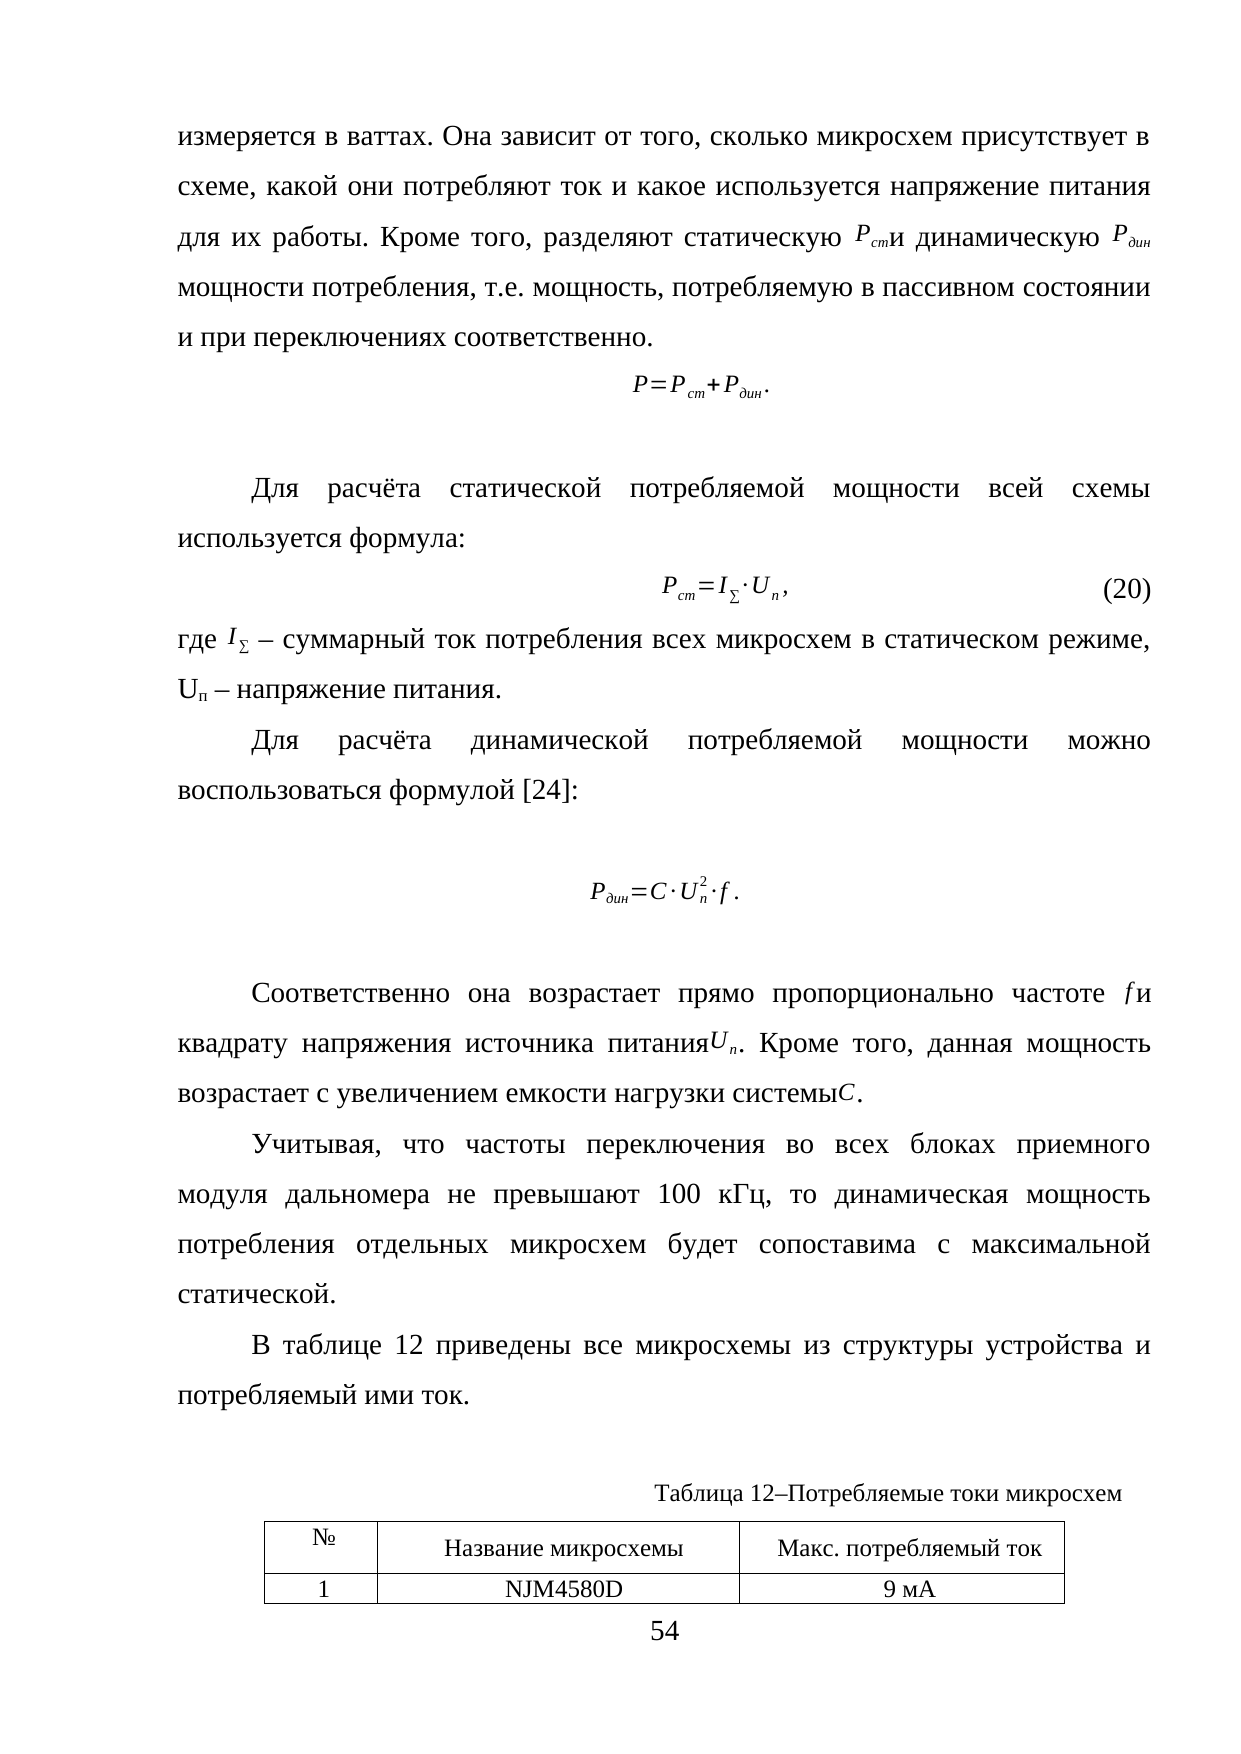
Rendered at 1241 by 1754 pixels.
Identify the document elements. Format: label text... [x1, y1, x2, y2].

text Для расчёта динамической потребляемой мощности можно воспользоваться формулой [24]: [177, 722, 1151, 806]
table_cell 9 мА [740, 1574, 1064, 1603]
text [177, 118, 1151, 353]
text Соответственно она возрастает прямо пропорционально частоте и квадрату напряжения источника питания. Кроме того, данная мощность возрастает с увеличением емкости нагрузки системы. [177, 975, 1151, 1109]
text где – суммарный ток потребления всех микросхем в статическом режиме, Uп – напряжение питания. [177, 621, 1151, 705]
table_cell 1 [265, 1574, 377, 1603]
table_header Название микросхемы [378, 1522, 739, 1573]
text Учитывая, что частоты переключения во всех блоках приемного модуля дальномера не превышают 100 кГц, то динамическая мощность потребления отдельных микросхем будет сопоставима с максимальной статической. [177, 1126, 1151, 1310]
table_cell NJM4580D [378, 1574, 739, 1603]
text В таблице 12 приведены все микросхемы из структуры устройства и потребляемый ими ток. [177, 1327, 1151, 1411]
table_header № [265, 1522, 377, 1573]
text (20) [177, 571, 1151, 604]
table_header Макс. потребляемый ток [740, 1522, 1064, 1573]
text Таблица 12–Потребляемые токи микросхем [177, 1478, 1122, 1507]
text Для расчёта статической потребляемой мощности всей схемы используется формула: [177, 470, 1151, 554]
